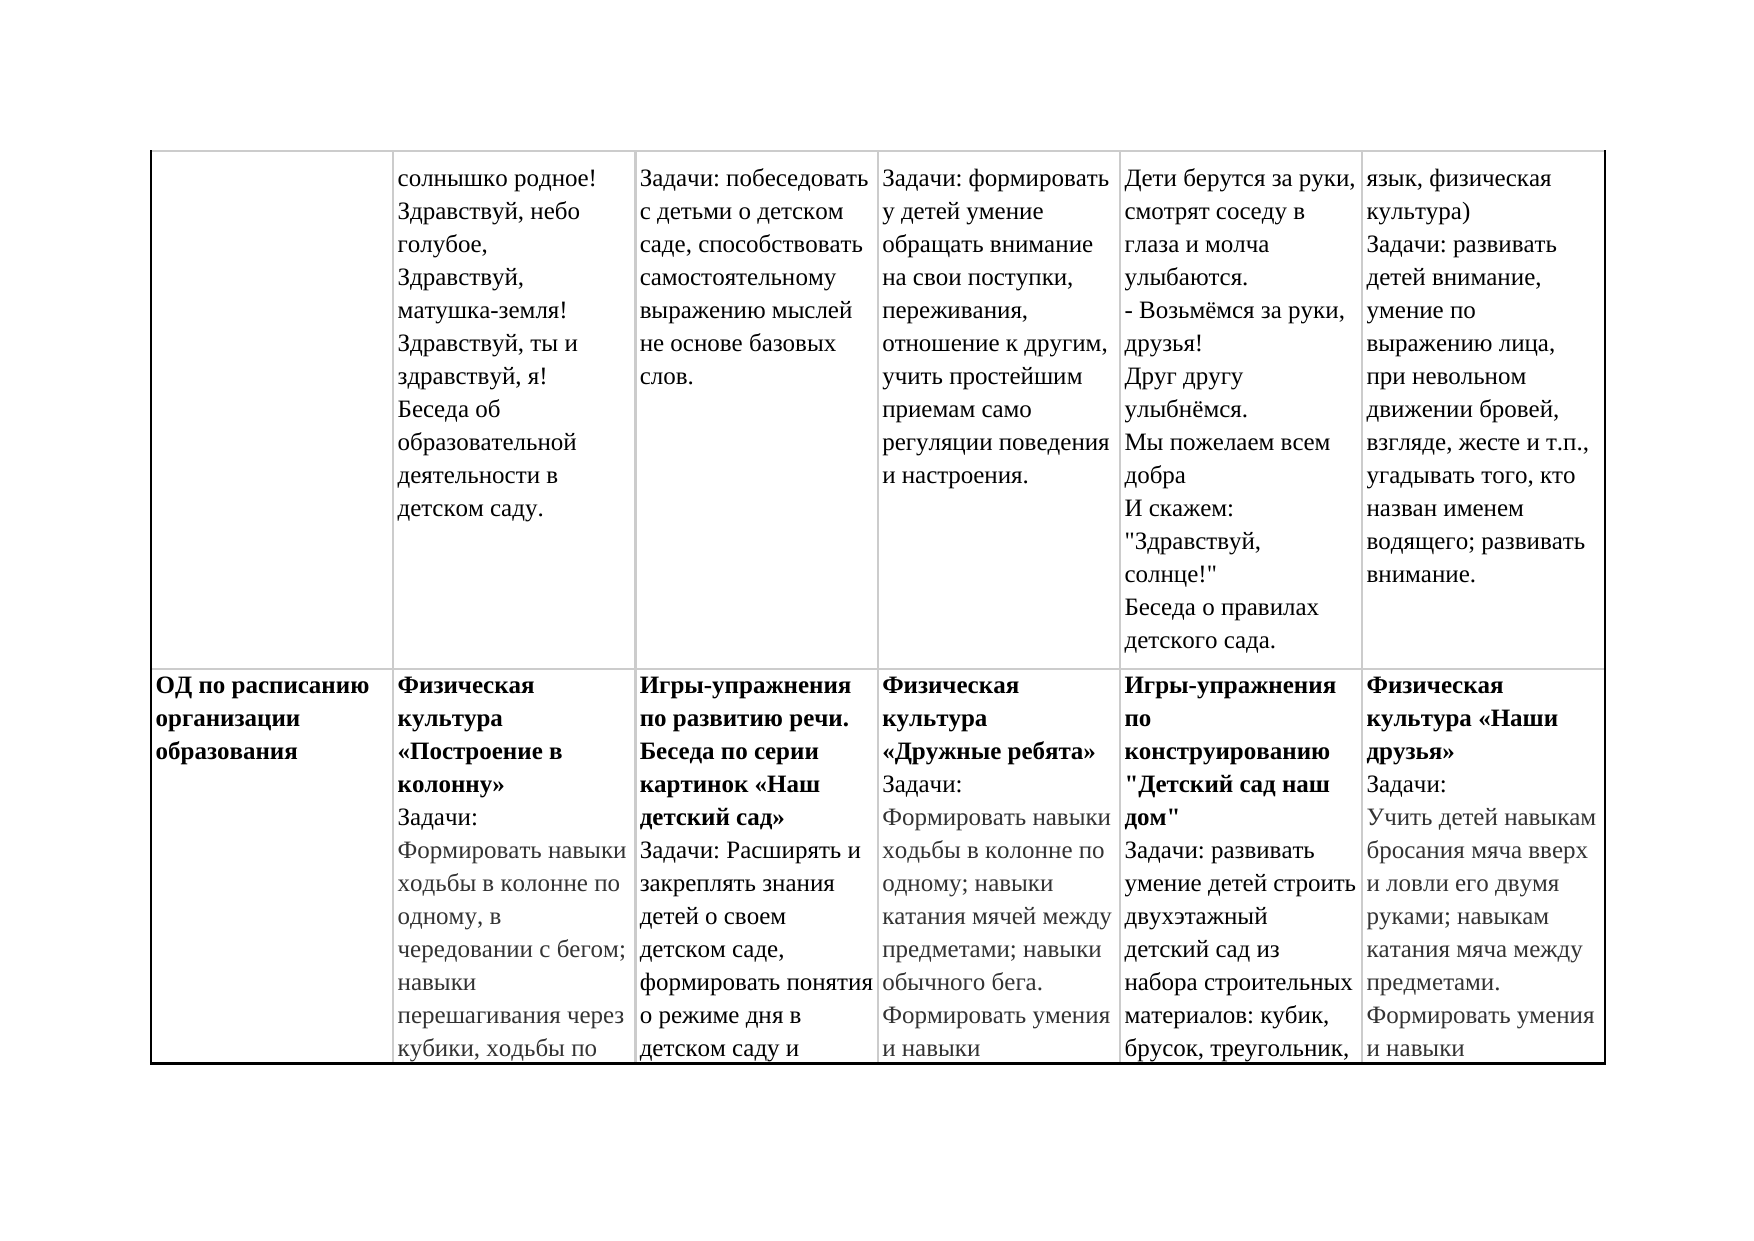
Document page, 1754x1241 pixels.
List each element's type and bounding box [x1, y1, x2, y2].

table_cell [637, 152, 877, 668]
table_cell [394, 152, 634, 668]
table_cell [394, 670, 634, 1062]
table_cell [1121, 152, 1361, 668]
table_cell [1363, 670, 1604, 1062]
table_cell [879, 670, 1119, 1062]
table_cell [637, 670, 877, 1062]
table_cell [152, 670, 392, 1062]
table_cell [1121, 670, 1361, 1062]
table_cell [1363, 152, 1604, 668]
table_cell [879, 152, 1119, 668]
